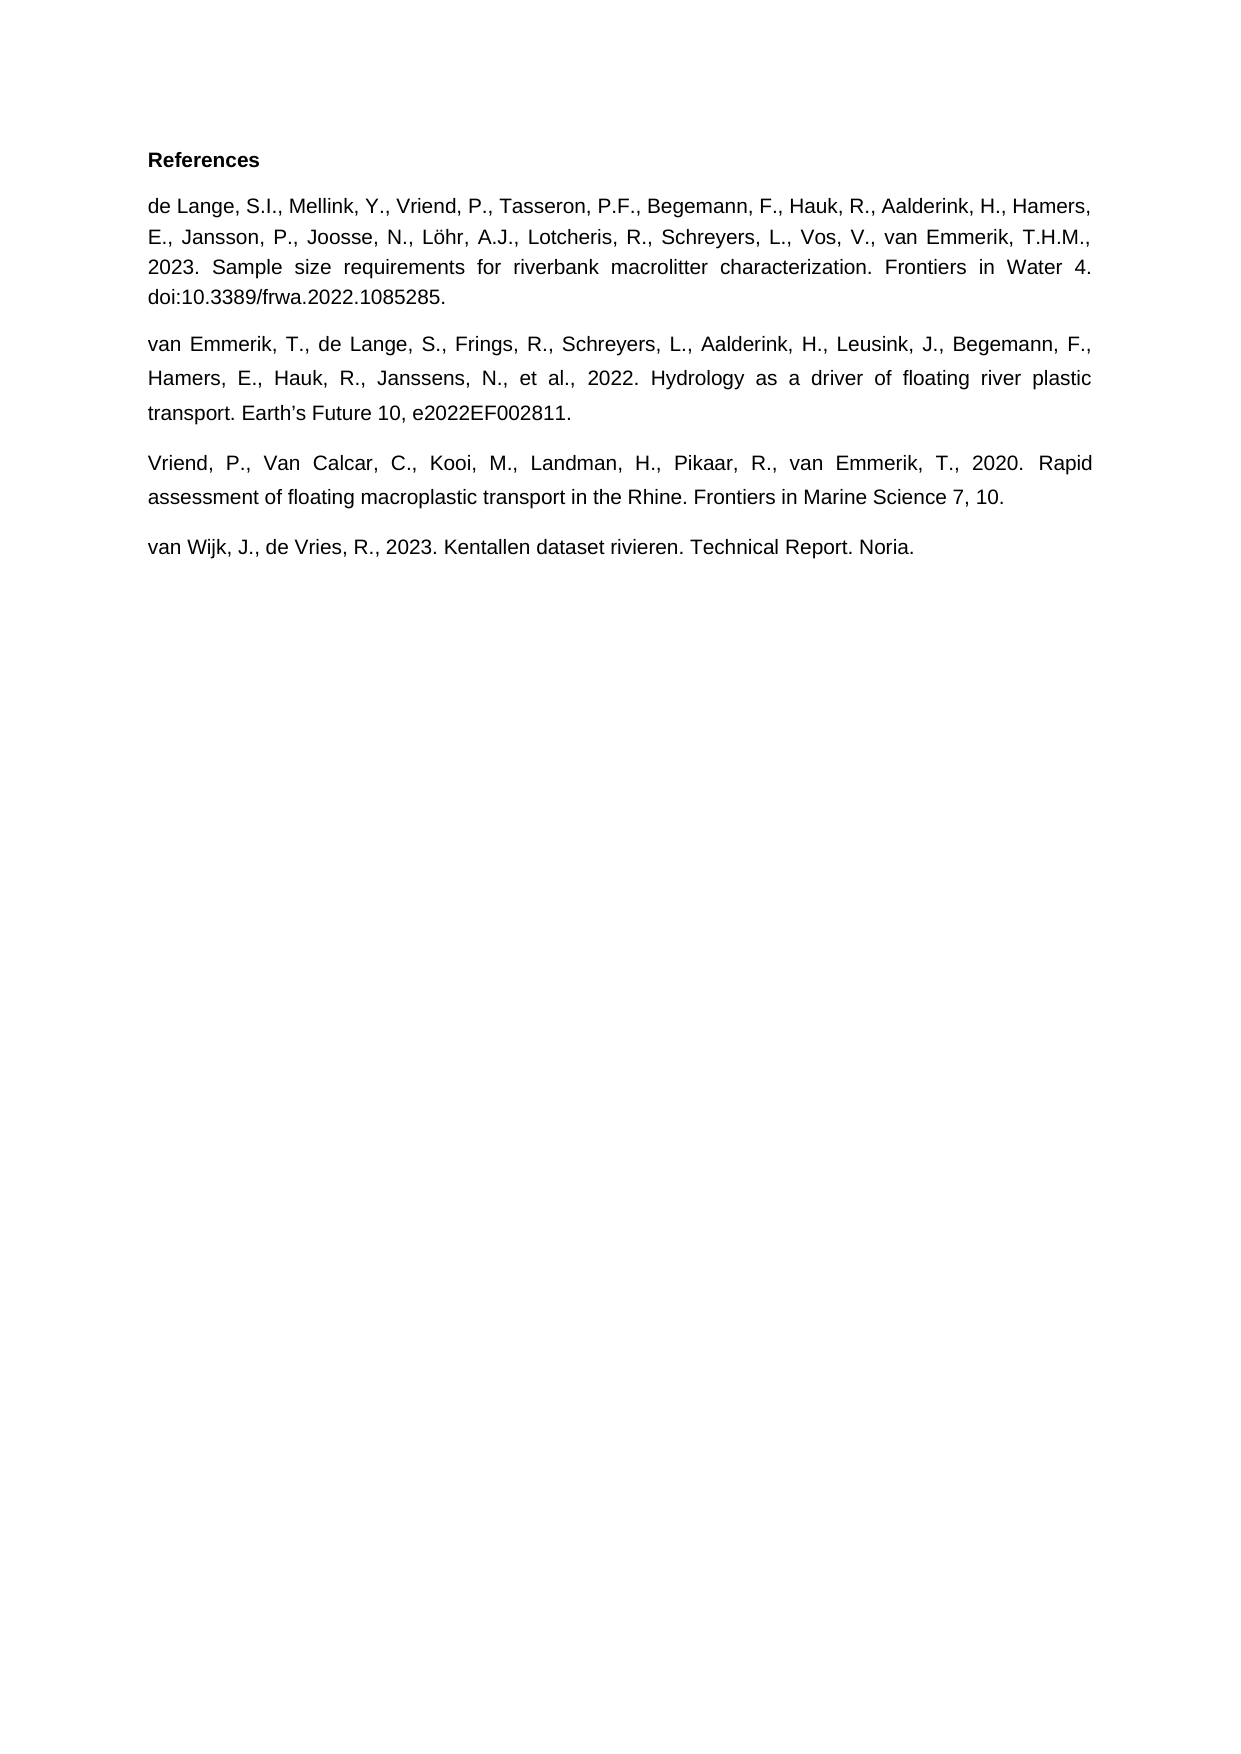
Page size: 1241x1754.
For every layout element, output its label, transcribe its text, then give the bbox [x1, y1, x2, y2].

text de Lange, S.I., Mellink, Y., Vriend, P., Tasseron, P.F., Begemann, F., Hauk, R., Aalderink, H., Hamers, E., Jansson, P., Joosse, N., Löhr, A.J., Lotcheris, R., Schreyers, L., Vos, V., van Emmerik, T.H.M., 2023. Sample size requirements for riverbank macrolitter characterization. Frontiers in Water 4. doi:10.3389/frwa.2022.1085285. [148, 194, 1093, 309]
text Vriend, P., Van Calcar, C., Kooi, M., Landman, H., Pikaar, R., van Emmerik, T., 2020. Rapid assessment of floating macroplastic transport in the Rhine. Frontiers in Marine Science 7, 10. [148, 451, 1093, 511]
text van Emmerik, T., de Lange, S., Frings, R., Schreyers, L., Aalderink, H., Leusink, J., Begemann, F., Hamers, E., Hauk, R., Janssens, N., et al., 2022. Hydrology as a driver of floating river plastic transport. Earth’s Future 10, e2022EF002811. [148, 331, 1093, 427]
text References [148, 148, 1093, 172]
text van Wijk, J., de Vries, R., 2023. Kentallen dataset rivieren. Technical Report. Noria. [148, 534, 1093, 558]
